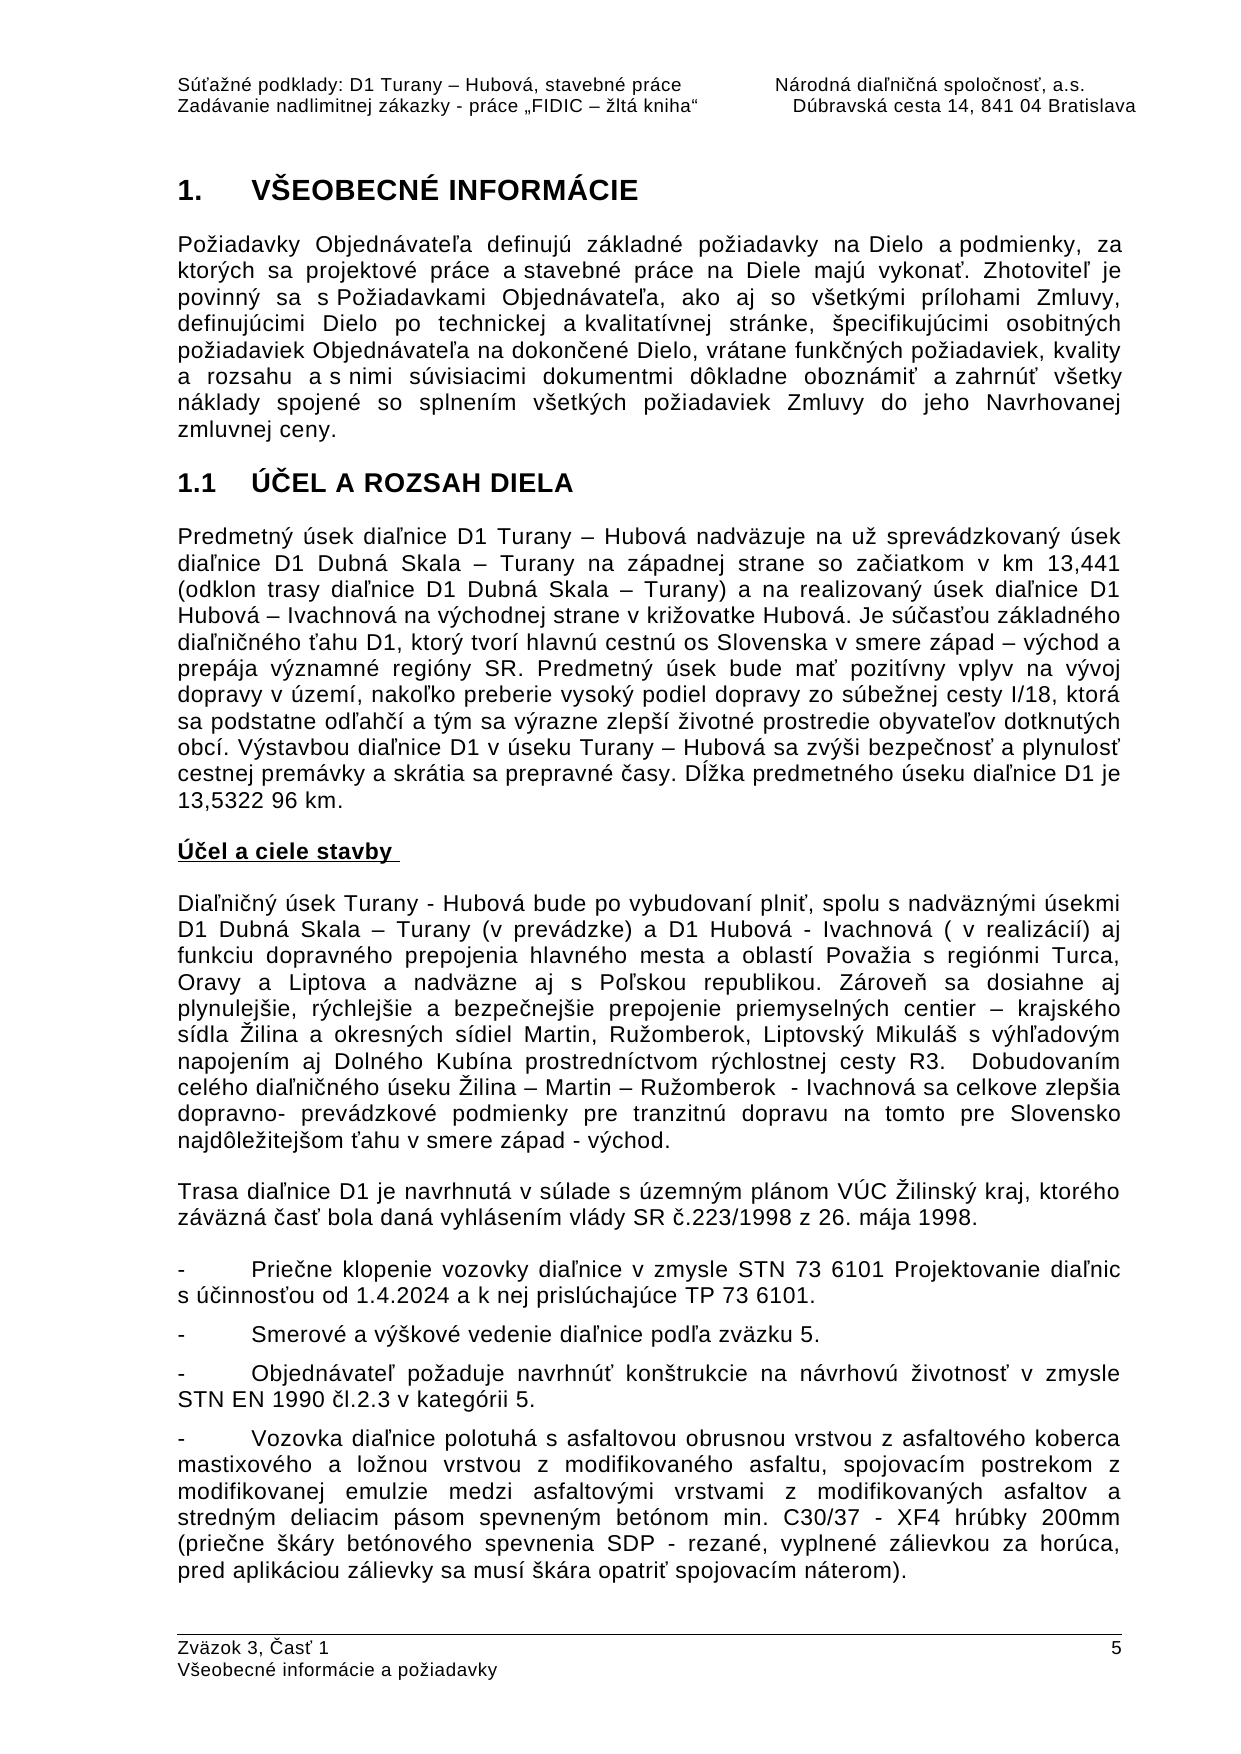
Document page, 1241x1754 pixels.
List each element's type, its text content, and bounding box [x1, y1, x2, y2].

text Účel a ciele stavby [177, 838, 1122, 864]
text Trasa diaľnice D1 je navrhnutá v súlade s územným plánom VÚC Žilinský kraj, ktorého záväzná časť bola daná vyhlásením vlády SR č.223/1998 z 26. mája 1998. [177, 1178, 1122, 1231]
text - Vozovka diaľnice polotuhá s asfaltovou obrusnou vrstvou z asfaltového koberca mastixového a ložnou vrstvou z modifikovaného asfaltu, spojovacím postrekom z modifikovanej emulzie medzi asfaltovými vrstvami z modifikovaných asfaltov a stredným deliacim pásom spevneným betónom min. C30/37 - XF4 hrúbky 200mm (priečne škáry betónového spevnenia SDP - rezané, vyplnené zálievkou za horúca, pred aplikáciou zálievky sa musí škára opatriť spojovacím náterom). [177, 1425, 1122, 1583]
subtitle 1. VŠEOBECNÉ INFORMÁCIE [177, 173, 1122, 206]
subtitle 1.1 Účel a rozsah Diela [177, 467, 1122, 498]
text - Priečne klopenie vozovky diaľnice v zmysle STN 73 6101 Projektovanie diaľnic s účinnosťou od 1.4.2024 a k nej prislúchajúce TP 73 6101. [177, 1256, 1122, 1308]
text - Smerové a výškové vedenie diaľnice podľa zväzku 5. [177, 1321, 1122, 1347]
text - Objednávateľ požaduje navrhnúť konštrukcie na návrhovú životnosť v zmysle STN EN 1990 čl.2.3 v kategórii 5. [177, 1360, 1122, 1412]
text Predmetný úsek diaľnice D1 Turany – Hubová nadväzuje na už sprevádzkovaný úsek diaľnice D1 Dubná Skala – Turany na západnej strane so začiatkom v km 13,441 (odklon trasy diaľnice D1 Dubná Skala – Turany) a na realizovaný úsek diaľnice D1 Hubová – Ivachnová na východnej strane v križovatke Hubová. Je súčasťou základného diaľničného ťahu D1, ktorý tvorí hlavnú cestnú os Slovenska v smere západ – východ a prepája významné regióny SR. Predmetný úsek bude mať pozitívny vplyv na vývoj dopravy v území, nakoľko preberie vysoký podiel dopravy zo súbežnej cesty I/18, ktorá sa podstatne odľahčí a tým sa výrazne zlepší životné prostredie obyvateľov dotknutých obcí. Výstavbou diaľnice D1 v úseku Turany – Hubová sa zvýši bezpečnosť a plynulosť cestnej premávky a skrátia sa prepravné časy. Dĺžka predmetného úseku diaľnice D1 je 13,5322 96 km. [177, 523, 1122, 813]
text Požiadavky Objednávateľa definujú základné požiadavky na Dielo a podmienky, za ktorých sa projektové práce a stavebné práce na Diele majú vykonať. Zhotoviteľ je povinný sa s Požiadavkami Objednávateľa, ako aj so všetkými prílohami Zmluvy, definujúcimi Dielo po technickej a kvalitatívnej stránke, špecifikujúcimi osobitných požiadaviek Objednávateľa na dokončené Dielo, vrátane funkčných požiadaviek, kvality a rozsahu a s nimi súvisiacimi dokumentmi dôkladne oboznámiť a zahrnúť všetky náklady spojené so splnením všetkých požiadaviek Zmluvy do jeho Navrhovanej zmluvnej ceny. [177, 231, 1122, 442]
text Diaľničný úsek Turany - Hubová bude po vybudovaní plniť, spolu s nadväznými úsekmi D1 Dubná Skala – Turany (v prevádzke) a D1 Hubová - Ivachnová ( v realizácií) aj funkciu dopravného prepojenia hlavného mesta a oblastí Považia s regiónmi Turca, Oravy a Liptova a nadväzne aj s Poľskou republikou. Zároveň sa dosiahne aj plynulejšie, rýchlejšie a bezpečnejšie prepojenie priemyselných centier – krajského sídla Žilina a okresných sídiel Martin, Ružomberok, Liptovský Mikuláš s výhľadovým napojením aj Dolného Kubína prostredníctvom rýchlostnej cesty R3. Dobudovaním celého diaľničného úseku Žilina – Martin – Ružomberok - Ivachnová sa celkove zlepšia dopravno- prevádzkové podmienky pre tranzitnú dopravu na tomto pre Slovensko najdôležitejšom ťahu v smere západ - východ. [177, 889, 1122, 1153]
